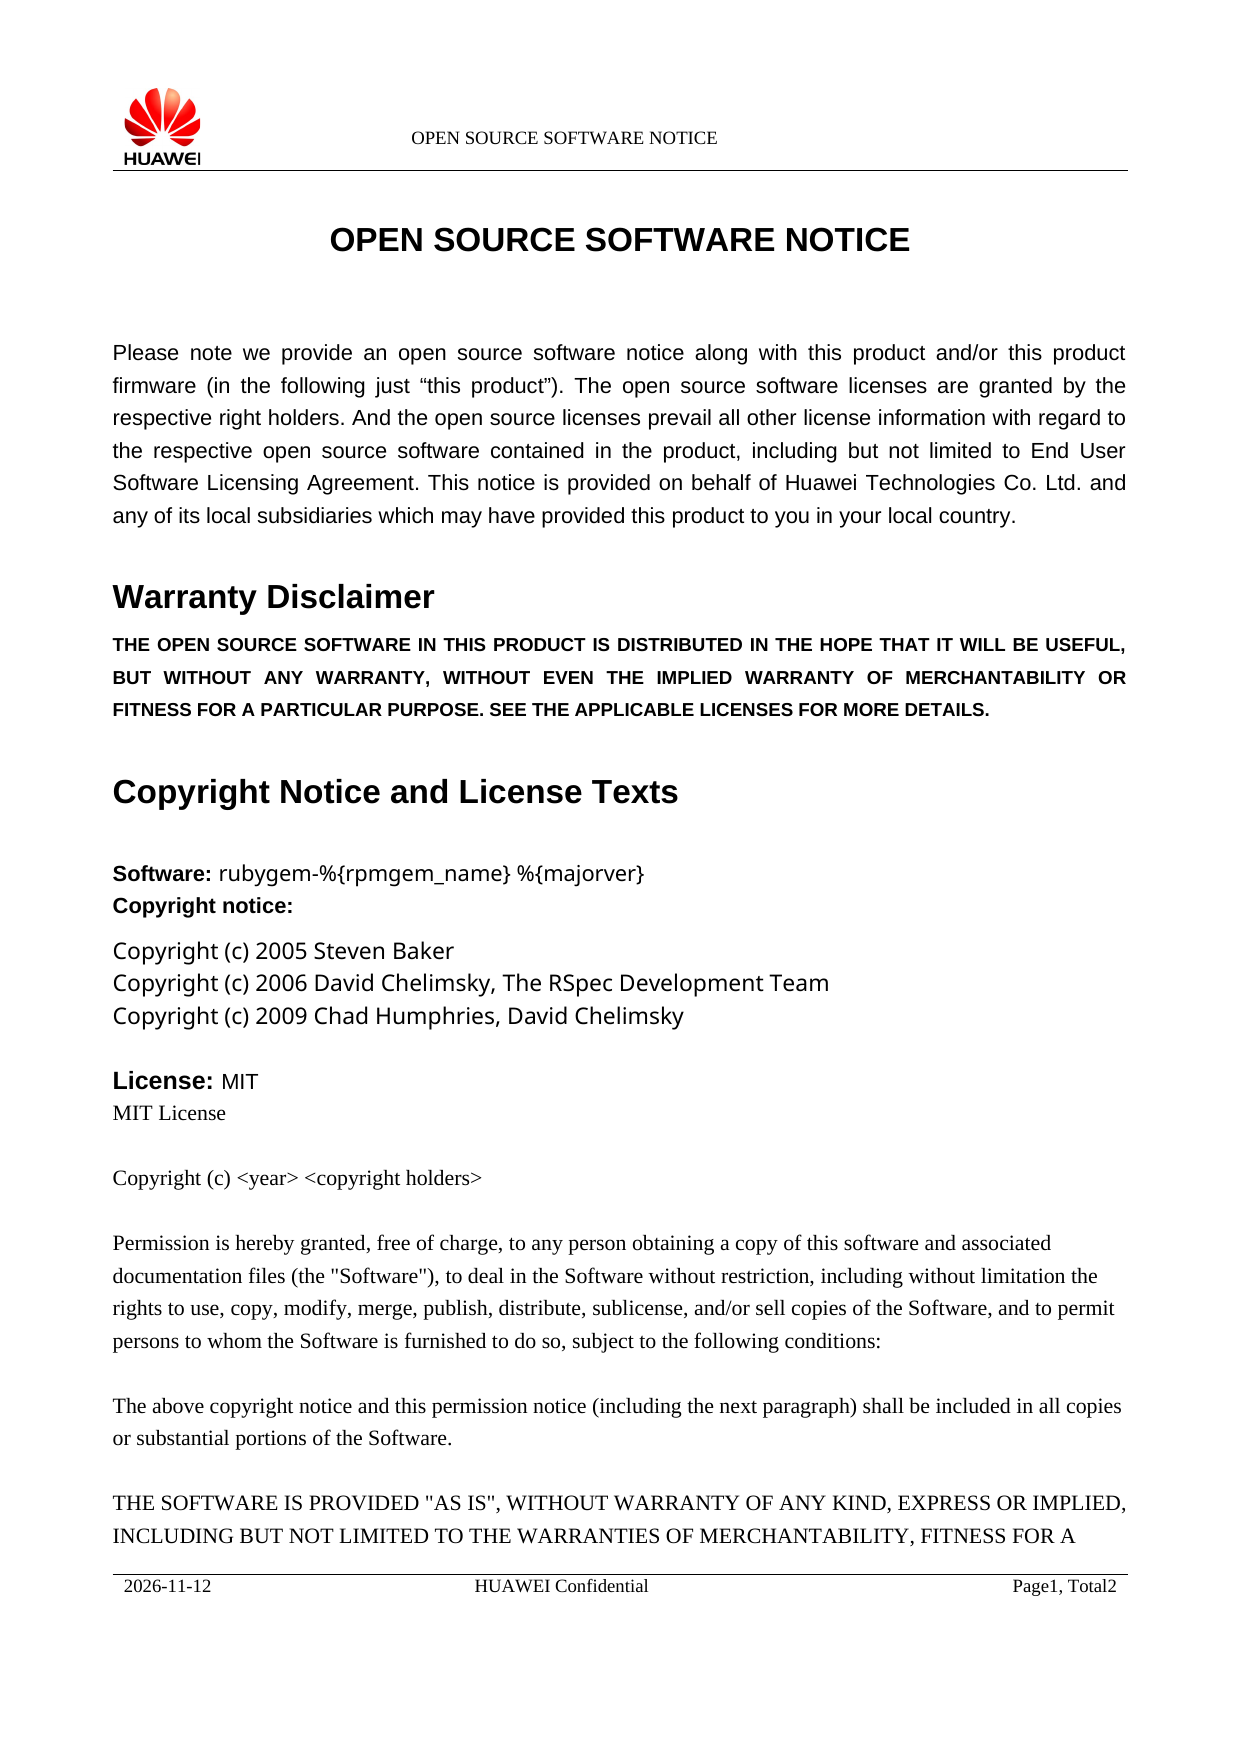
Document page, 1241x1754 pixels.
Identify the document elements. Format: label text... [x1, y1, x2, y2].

text Please note we provide an open source software notice along with this product and/or this product firmware (in the following just “this product”). The open source software licenses are granted by the respective right holders. And the open source licenses prevail all other license information with regard to the respective open source software contained in the product, including but not limited to End User Software Licensing Agreement. This notice is provided on behalf of Huawei Technologies Co. Ltd. and any of its local subsidiaries which may have provided this product to you in your local country. [112, 336, 1128, 531]
text Warranty Disclaimer [112, 564, 1128, 629]
text OPEN SOURCE SOFTWARE NOTICE [112, 206, 1128, 271]
picture [124, 88, 201, 165]
title Software: rubygem-%{rpmgem_name} %{majorver} [112, 856, 1128, 889]
text Copyright notice: [112, 889, 1128, 921]
text Copyright (c) 2005 Steven Baker Copyright (c) 2006 David Chelimsky, The RSpec Development Team Copyright (c) 2009 Chad Humphries, David Chelimsky [112, 934, 1128, 1064]
text The open source software in this product is distributed in the hope that it will be useful, but WITHOUT ANY WARRANTY, without even the implied warranty of MERCHANTABILITY or FITNESS FOR A PARTICULAR PURPOSE. See the applicable licenses for more details. [112, 629, 1128, 726]
text Copyright Notice and License Texts [112, 759, 1128, 824]
text License: MIT [112, 1064, 1128, 1096]
